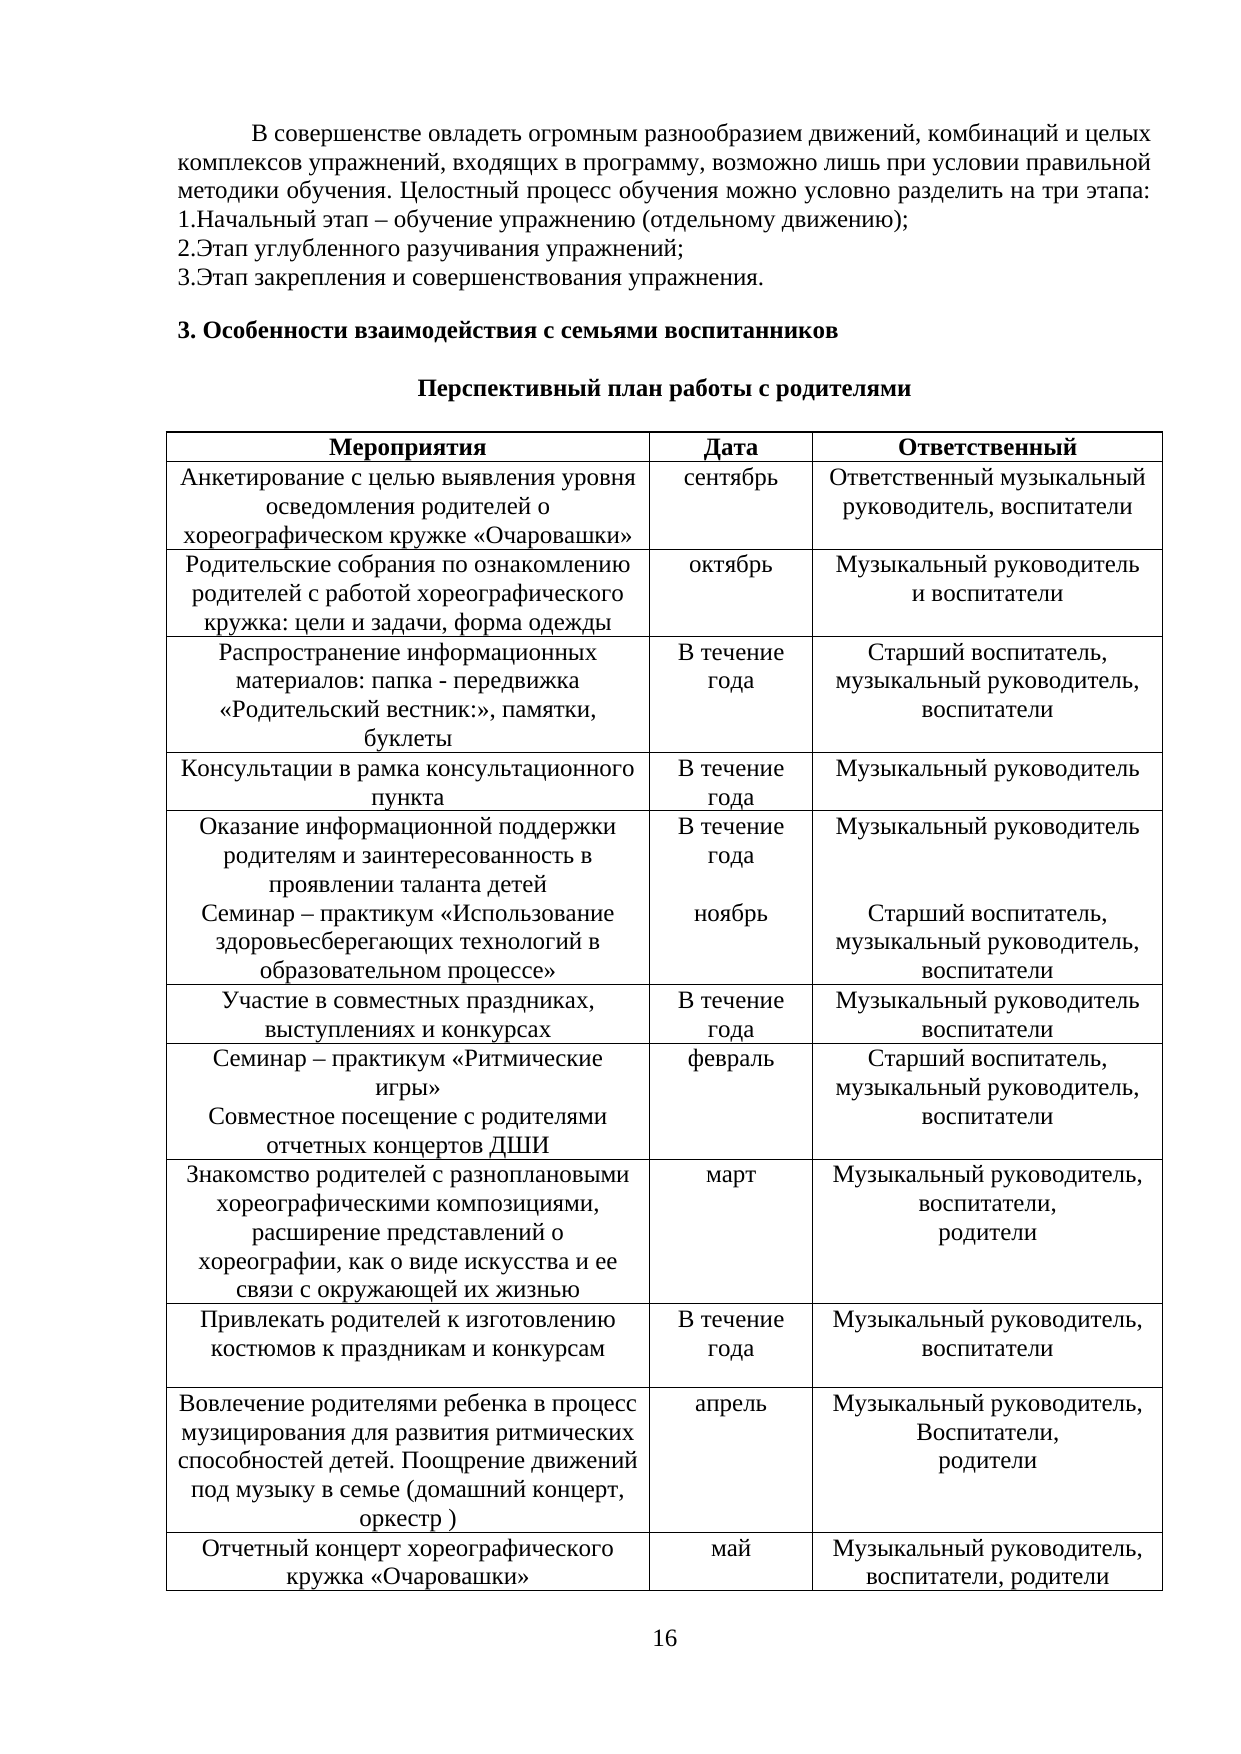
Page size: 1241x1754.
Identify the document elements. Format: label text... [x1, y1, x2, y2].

table_cell В течение года [650, 1304, 812, 1387]
table_cell март [650, 1160, 812, 1303]
table_cell Привлекать родителей к изготовлению костюмов к праздникам и конкурсам [167, 1304, 649, 1387]
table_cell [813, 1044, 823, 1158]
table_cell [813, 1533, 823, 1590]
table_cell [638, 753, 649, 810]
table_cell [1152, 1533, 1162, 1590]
table_cell Музыкальный руководитель, воспитатели, родители [813, 1160, 1162, 1303]
table_cell Музыкальный руководитель, воспитатели [813, 1304, 1162, 1387]
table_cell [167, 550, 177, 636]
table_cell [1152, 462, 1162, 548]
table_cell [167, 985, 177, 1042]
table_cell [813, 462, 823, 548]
text 3.Этап закрепления и совершенствования упражнения. [177, 262, 1152, 291]
table_cell сентябрь [650, 462, 812, 548]
table_cell Музыкальный руководитель, Воспитатели, родители [813, 1388, 1162, 1532]
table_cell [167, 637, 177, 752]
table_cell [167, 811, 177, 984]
text Перспективный план работы с родителями [177, 373, 1152, 402]
table_cell февраль [650, 1044, 812, 1158]
text 2.Этап углубленного разучивания упражнений; [177, 233, 1152, 262]
table_cell май [650, 1533, 812, 1590]
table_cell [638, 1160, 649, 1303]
table_cell октябрь [650, 550, 812, 636]
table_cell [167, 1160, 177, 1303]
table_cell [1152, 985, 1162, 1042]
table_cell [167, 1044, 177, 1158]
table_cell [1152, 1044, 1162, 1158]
table_cell В течение года ноябрь [650, 811, 812, 984]
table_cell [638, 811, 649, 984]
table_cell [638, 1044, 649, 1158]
text В совершенстве овладеть огромным разнообразием движений, комбинаций и целых комплексов упражнений, входящих в программу, возможно лишь при условии правильной методики обучения. Целостный процесс обучения можно условно разделить на три этапа: 1.Начальный этап – обучение упражнению (отдельному движению); [177, 118, 1152, 233]
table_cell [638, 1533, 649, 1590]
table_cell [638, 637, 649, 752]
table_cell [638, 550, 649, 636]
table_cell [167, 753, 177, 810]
table_cell апрель [650, 1388, 812, 1532]
text 3. Особенности взаимодействия с семьями воспитанников [177, 316, 1152, 344]
table_cell Старший воспитатель, музыкальный руководитель, воспитатели [813, 637, 1162, 752]
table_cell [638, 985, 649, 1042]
table_cell Музыкальный руководитель и воспитатели [813, 550, 1162, 636]
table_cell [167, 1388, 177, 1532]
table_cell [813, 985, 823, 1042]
table_cell В течение года [650, 637, 812, 752]
table_cell Музыкальный руководитель [813, 753, 1162, 810]
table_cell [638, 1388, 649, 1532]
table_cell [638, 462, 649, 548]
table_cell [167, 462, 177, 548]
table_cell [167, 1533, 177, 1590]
